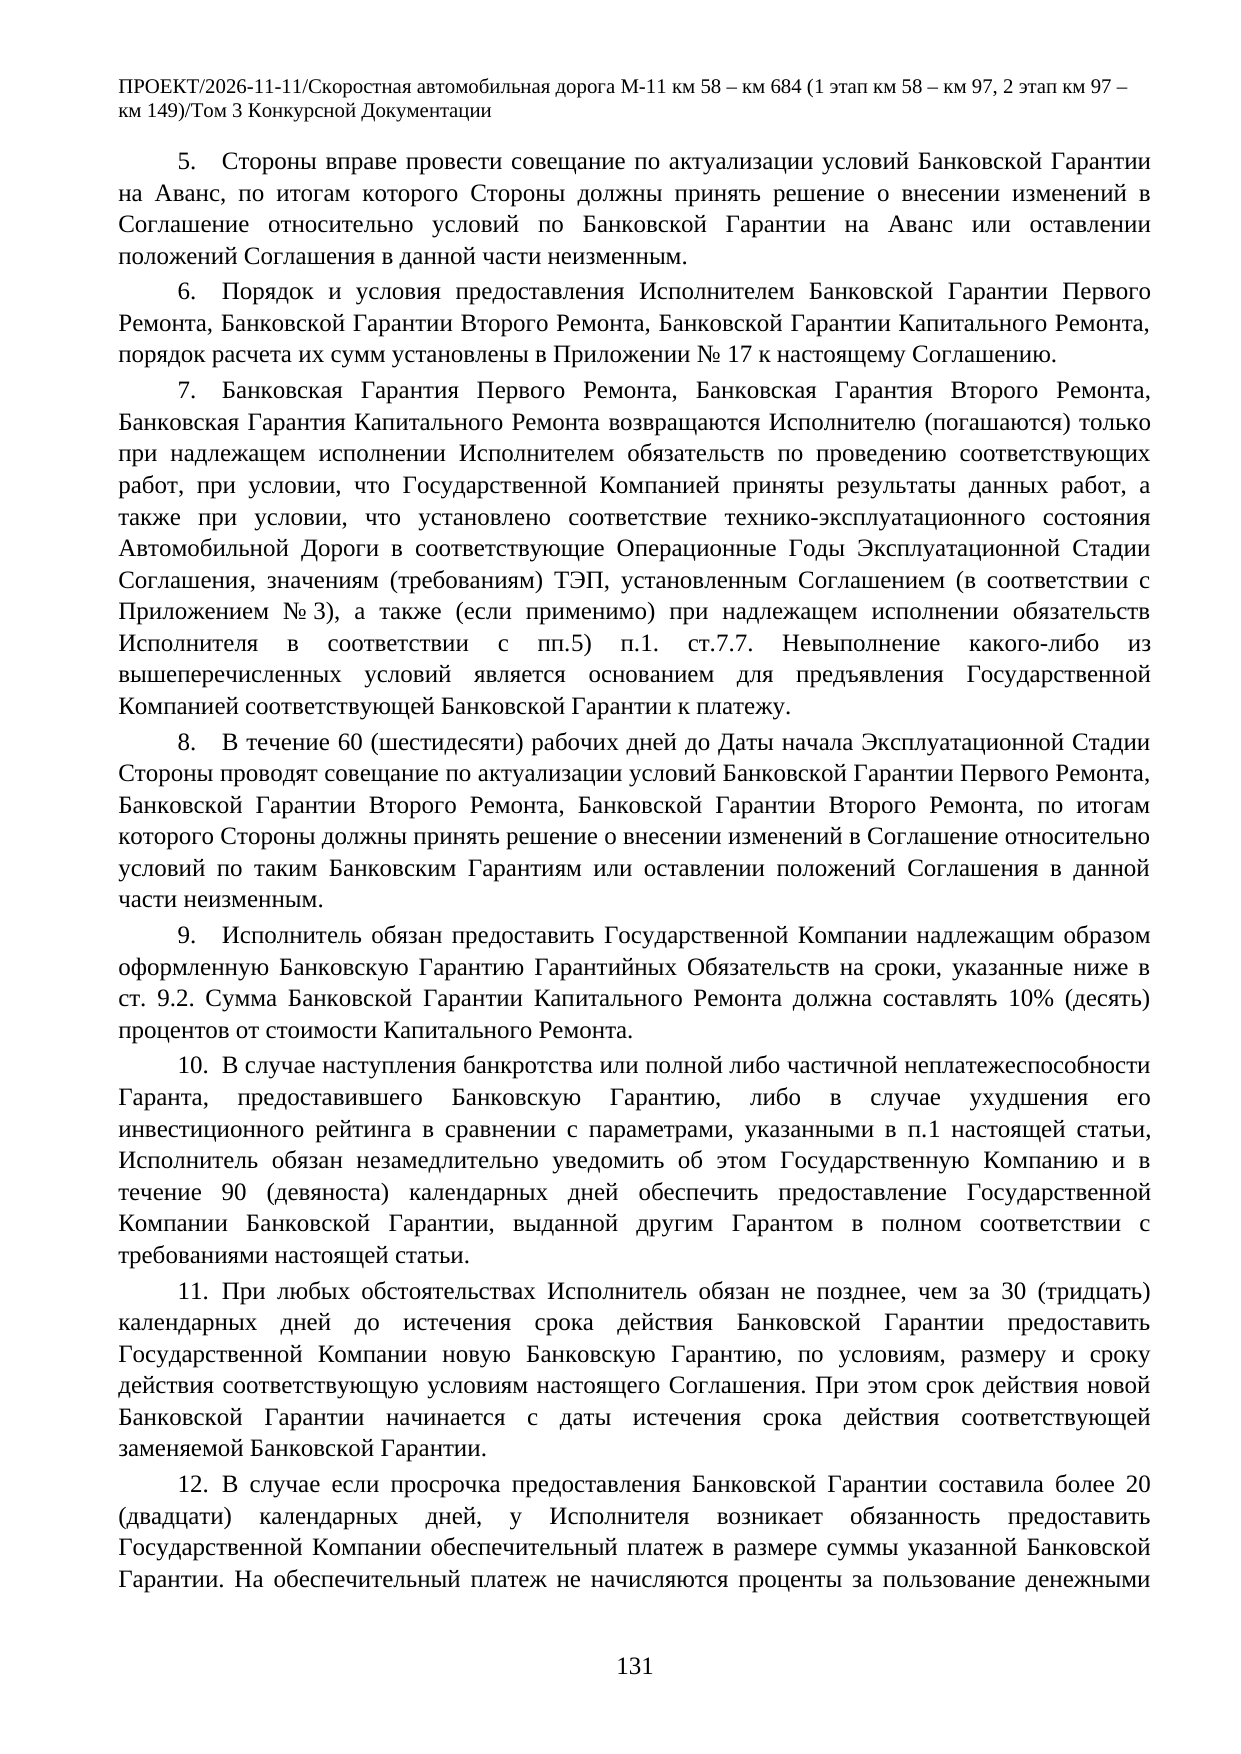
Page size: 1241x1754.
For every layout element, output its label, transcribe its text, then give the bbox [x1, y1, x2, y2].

subtitle Порядок и условия предоставления Исполнителем Банковской Гарантии Первого Ремонта, Банковской Гарантии Второго Ремонта, Банковской Гарантии Капитального Ремонта, порядок расчета их сумм установлены в Приложении № 17 к настоящему Соглашению. [118, 276, 1152, 368]
subtitle Стороны вправе провести совещание по актуализации условий Банковской Гарантии на Аванс, по итогам которого Стороны должны принять решение о внесении изменений в Соглашение относительно условий по Банковской Гарантии на Аванс или оставлении положений Соглашения в данной части неизменным. [118, 146, 1152, 269]
subtitle При любых обстоятельствах Исполнитель обязан не позднее, чем за 30 (тридцать) календарных дней до истечения срока действия Банковской Гарантии предоставить Государственной Компании новую Банковскую Гарантию, по условиям, размеру и сроку действия соответствующую условиям настоящего Соглашения. При этом срок действия новой Банковской Гарантии начинается с даты истечения срока действия соответствующей заменяемой Банковской Гарантии. [118, 1276, 1152, 1462]
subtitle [118, 1469, 1152, 1593]
subtitle В течение 60 (шестидесяти) рабочих дней до Даты начала Эксплуатационной Стадии Стороны проводят совещание по актуализации условий Банковской Гарантии Первого Ремонта, Банковской Гарантии Второго Ремонта, Банковской Гарантии Второго Ремонта, по итогам которого Стороны должны принять решение о внесении изменений в Соглашение относительно условий по таким Банковским Гарантиям или оставлении положений Соглашения в данной части неизменным. [118, 727, 1152, 913]
subtitle Банковская Гарантия Первого Ремонта, Банковская Гарантия Второго Ремонта, Банковская Гарантия Капитального Ремонта возвращаются Исполнителю (погашаются) только при надлежащем исполнении Исполнителем обязательств по проведению соответствующих работ, при условии, что Государственной Компанией приняты результаты данных работ, а также при условии, что установлено соответствие технико-эксплуатационного состояния Автомобильной Дороги в соответствующие Операционные Годы Эксплуатационной Стадии Соглашения, значениям (требованиям) ТЭП, установленным Соглашением (в соответствии с Приложением № 3), а также (если применимо) при надлежащем исполнении обязательств Исполнителя в соответствии с пп.5) п.1. ст.7.7. Невыполнение какого-либо из вышеперечисленных условий является основанием для предъявления Государственной Компанией соответствующей Банковской Гарантии к платежу. [118, 375, 1152, 720]
subtitle В случае наступления банкротства или полной либо частичной неплатежеспособности Гаранта, предоставившего Банковскую Гарантию, либо в случае ухудшения его инвестиционного рейтинга в сравнении с параметрами, указанными в п.1 настоящей статьи, Исполнитель обязан незамедлительно уведомить об этом Государственную Компанию и в течение 90 (девяноста) календарных дней обеспечить предоставление Государственной Компании Банковской Гарантии, выданной другим Гарантом в полном соответствии с требованиями настоящей статьи. [118, 1051, 1152, 1269]
subtitle Исполнитель обязан предоставить Государственной Компании надлежащим образом оформленную Банковскую Гарантию Гарантийных Обязательств на сроки, указанные ниже в ст. 9.2. Сумма Банковской Гарантии Капитального Ремонта должна составлять 10% (десять) процентов от стоимости Капитального Ремонта. [118, 920, 1152, 1044]
